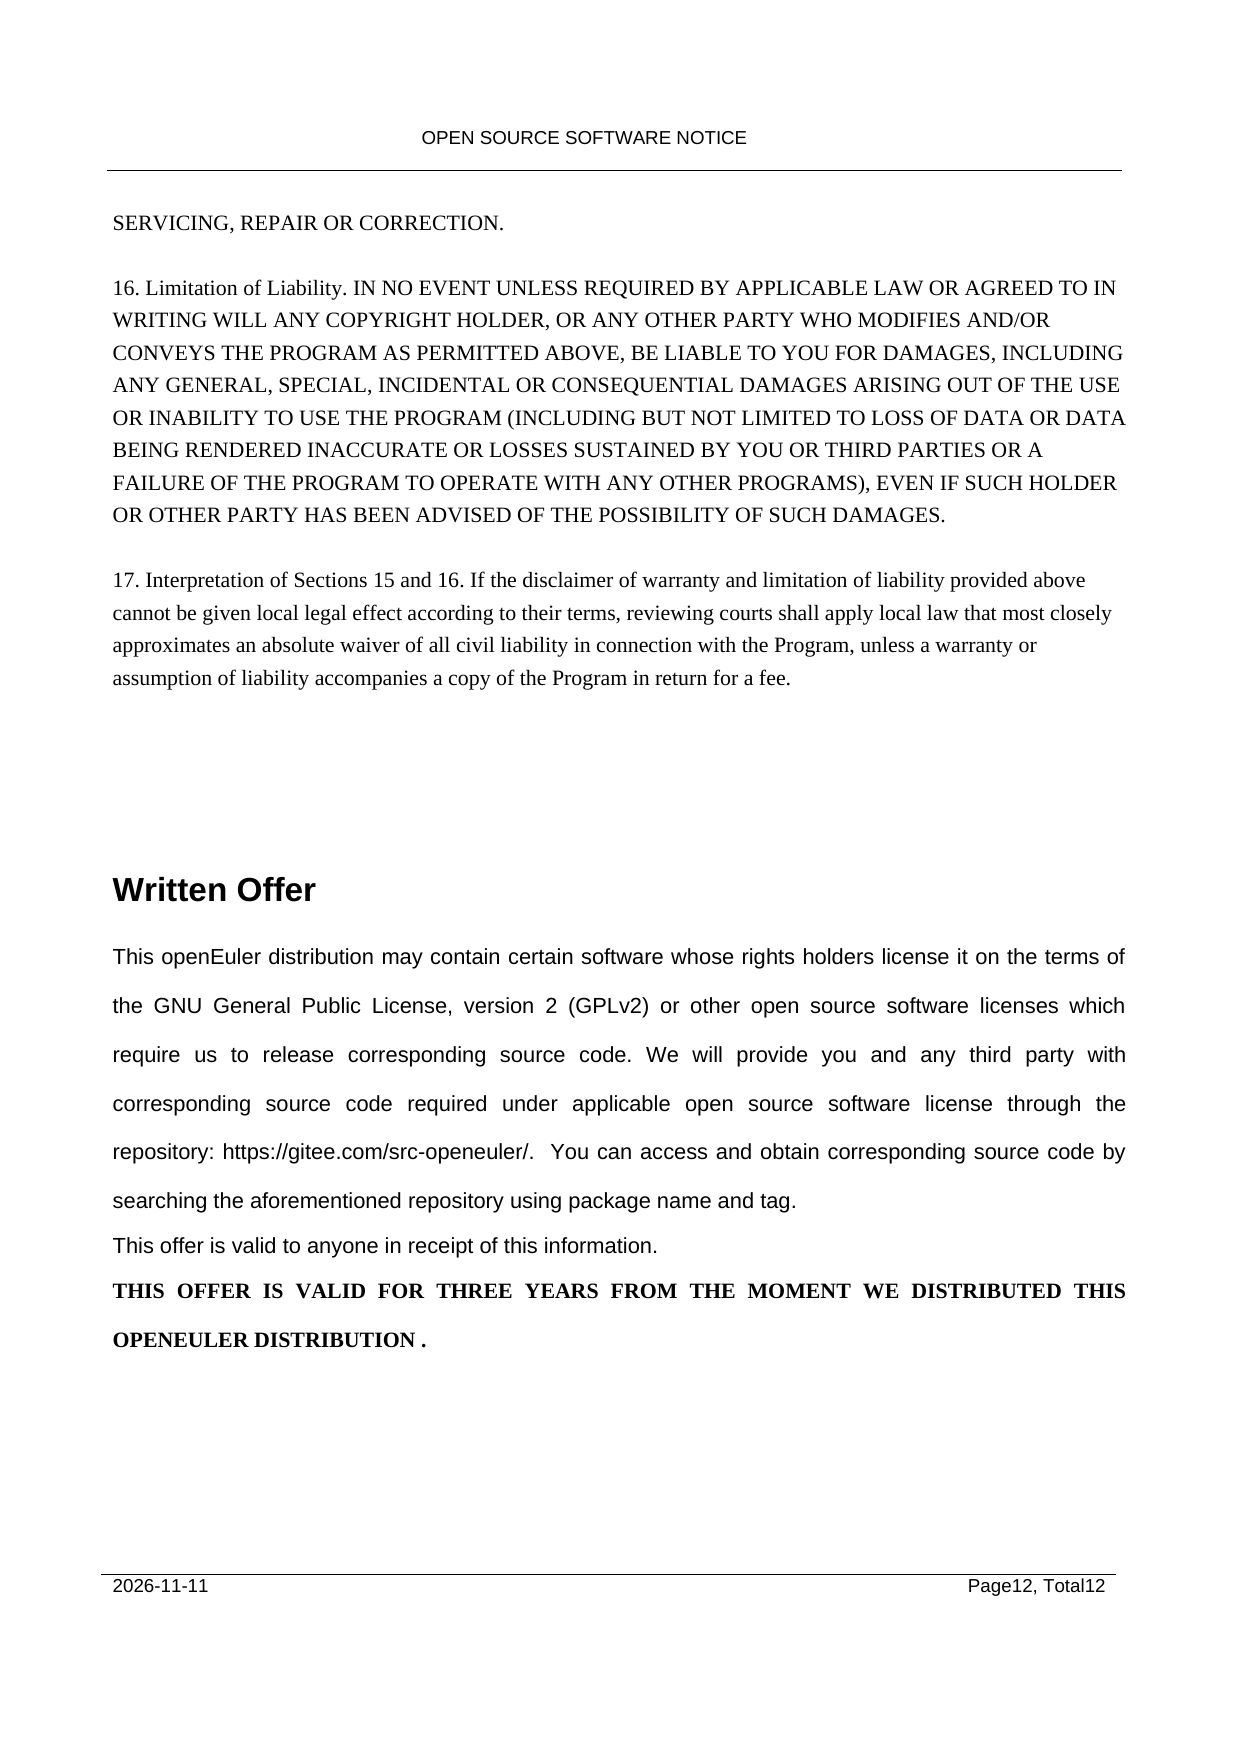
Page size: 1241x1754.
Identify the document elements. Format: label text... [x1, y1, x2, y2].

text Written Offer [112, 856, 1128, 921]
text THIS OFFER IS VALID FOR THREE YEARS FROM THE MOMENT WE DISTRIBUTED THIS OPENEULER DISTRIBUTION . [112, 1274, 1128, 1356]
text This offer is valid to anyone in receipt of this information. [112, 1229, 1128, 1262]
text This openEuler distribution may contain certain software whose rights holders license it on the terms of the GNU General Public License, version 2 (GPLv2) or other open source software licenses which require us to release corresponding source code. We will provide you and any third party with corresponding source code required under applicable open source software license through the repository: https://gitee.com/src-openeuler/. You can access and obtain corresponding source code by searching the aforementioned repository using package name and tag. [112, 941, 1128, 1217]
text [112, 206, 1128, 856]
